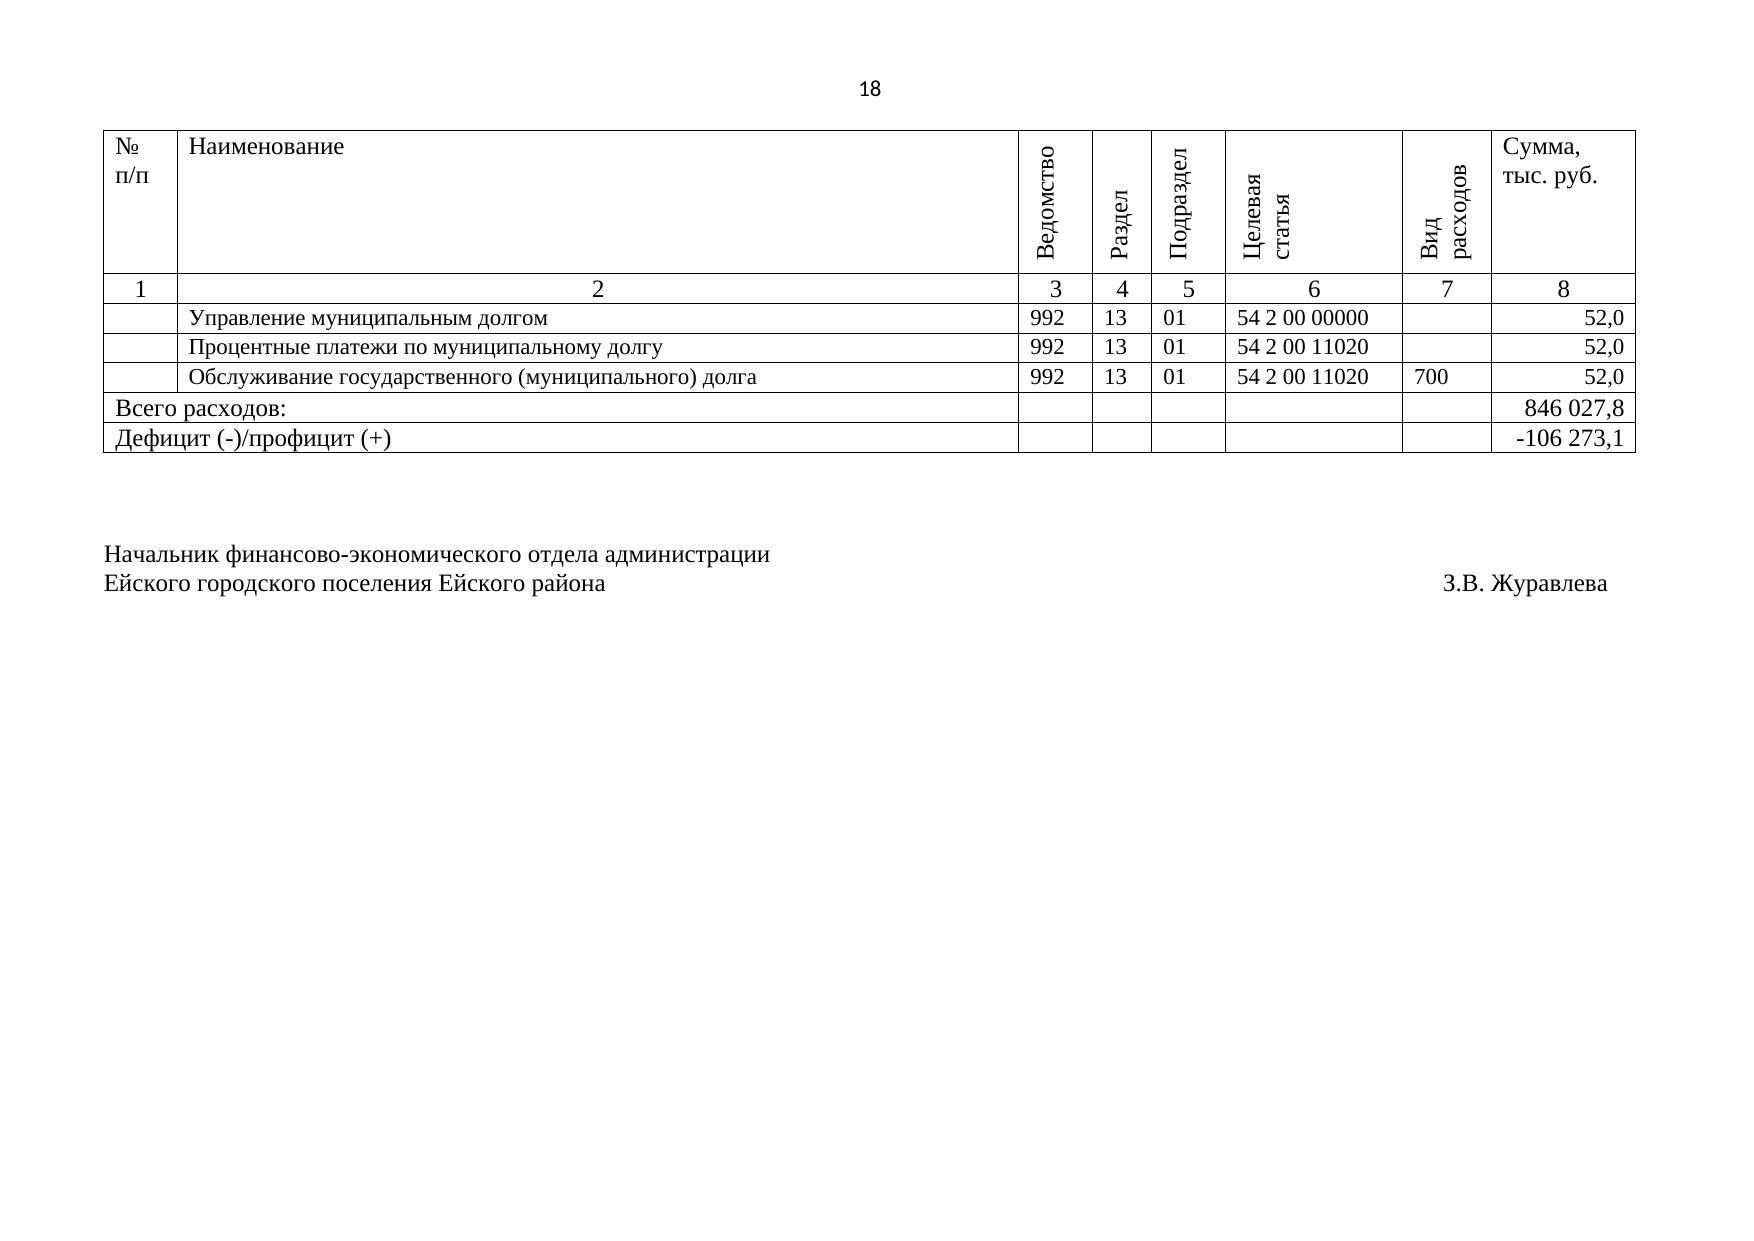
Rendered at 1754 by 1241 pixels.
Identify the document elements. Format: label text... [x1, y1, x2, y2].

table_cell 7 [1403, 274, 1491, 303]
table_header № п/п [104, 131, 177, 273]
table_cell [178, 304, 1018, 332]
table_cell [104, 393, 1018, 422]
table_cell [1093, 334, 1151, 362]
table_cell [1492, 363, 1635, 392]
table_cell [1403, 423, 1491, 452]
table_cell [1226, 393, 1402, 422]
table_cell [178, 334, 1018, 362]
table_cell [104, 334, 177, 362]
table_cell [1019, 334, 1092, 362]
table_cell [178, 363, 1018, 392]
table_cell 3 [1019, 274, 1092, 303]
table_cell 4 [1093, 274, 1151, 303]
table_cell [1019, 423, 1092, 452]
table_header Подраздел [1152, 131, 1225, 273]
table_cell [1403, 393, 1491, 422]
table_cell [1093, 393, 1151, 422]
table_header Наименование [178, 131, 1018, 273]
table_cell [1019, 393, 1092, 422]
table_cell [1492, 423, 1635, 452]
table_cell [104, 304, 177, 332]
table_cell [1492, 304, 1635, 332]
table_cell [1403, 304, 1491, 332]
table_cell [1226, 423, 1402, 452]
table_cell 2 [178, 274, 1018, 303]
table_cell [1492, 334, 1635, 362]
table_header Ведомство [1019, 131, 1092, 273]
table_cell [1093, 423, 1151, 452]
text Ейского городского поселения Ейского района З.В. Журавлева [103, 568, 1636, 596]
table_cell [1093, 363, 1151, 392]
table_cell 1 [104, 274, 177, 303]
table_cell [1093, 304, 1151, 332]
table_cell 5 [1152, 274, 1225, 303]
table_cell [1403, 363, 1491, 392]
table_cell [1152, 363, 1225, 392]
table_header Вид расходов [1403, 131, 1491, 273]
table_cell 8 [1492, 274, 1635, 303]
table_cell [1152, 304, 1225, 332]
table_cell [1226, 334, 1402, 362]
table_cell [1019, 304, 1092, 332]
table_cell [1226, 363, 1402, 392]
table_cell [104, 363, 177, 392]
text Начальник финансово-экономического отдела администрации [103, 539, 1636, 568]
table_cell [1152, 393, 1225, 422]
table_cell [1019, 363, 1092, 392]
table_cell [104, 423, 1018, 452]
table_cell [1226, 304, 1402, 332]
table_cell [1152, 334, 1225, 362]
table_cell 6 [1226, 274, 1402, 303]
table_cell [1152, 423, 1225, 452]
table_header Целевая статья [1226, 131, 1402, 273]
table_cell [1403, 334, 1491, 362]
table_header Раздел [1093, 131, 1151, 273]
table_header Сумма, тыс. руб. [1492, 131, 1635, 273]
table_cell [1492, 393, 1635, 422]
